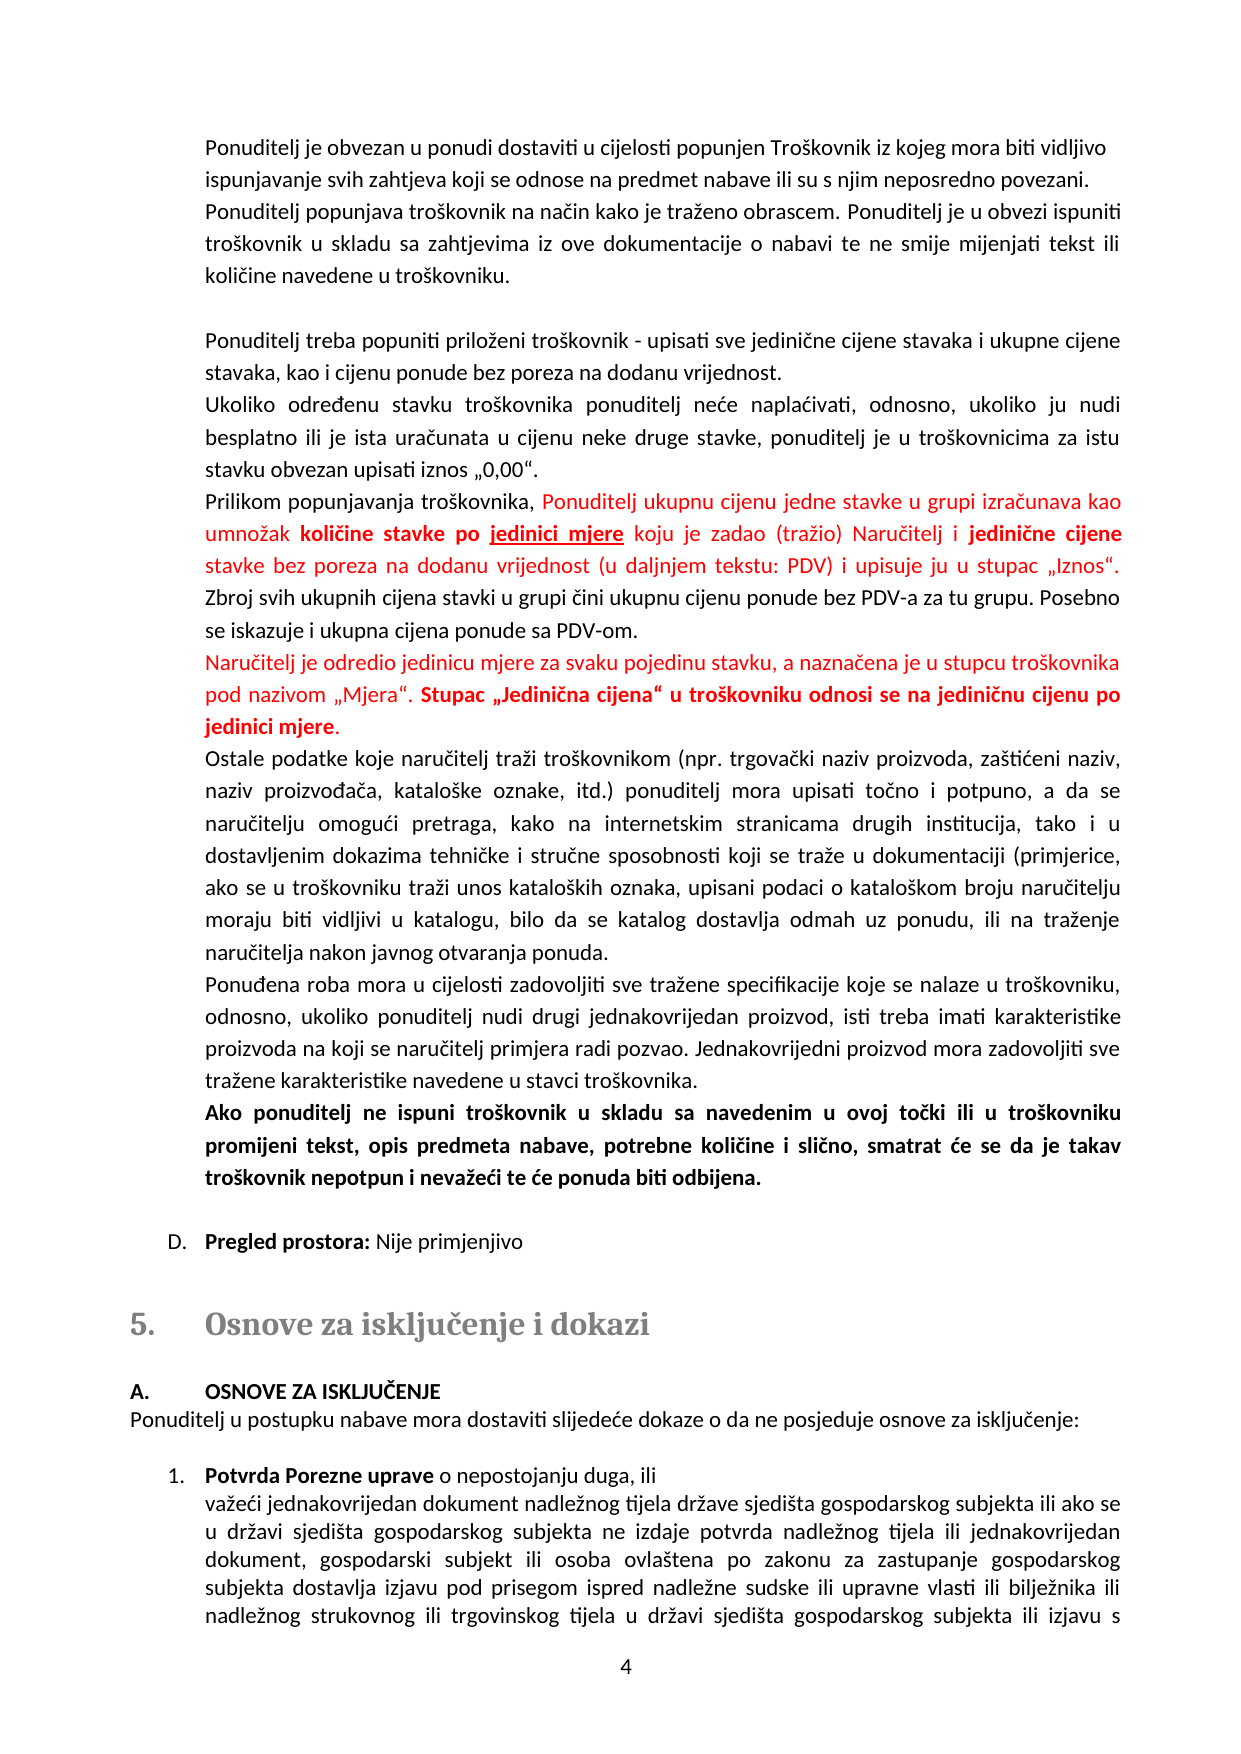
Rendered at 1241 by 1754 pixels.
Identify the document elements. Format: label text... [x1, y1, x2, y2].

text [205, 1489, 1122, 1629]
list Ostale podatke koje naručitelj traži troškovnikom (npr. trgovački naziv proizvoda, zaštićeni naziv, naziv proizvođača, kataloške oznake, itd.) ponuditelj mora upisati točno i potpuno, a da se naručitelju omogući pretraga, kako na internetskim stranicama drugih institucija, tako i u dostavljenim dokazima tehničke i stručne sposobnosti koji se traže u dokumentaciji (primjerice, ako se u troškovniku traži unos kataloških oznaka, upisani podaci o kataloškom broju naručitelju moraju biti vidljivi u katalogu, bilo da se katalog dostavlja odmah uz ponudu, ili na traženje naručitelja nakon javnog otvaranja ponuda. [205, 744, 1122, 966]
list Potvrda Porezne uprave o nepostojanju duga, ili [167, 1461, 1122, 1489]
text Ponuditelj u postupku nabave mora dostaviti slijedeće dokaze o da ne posjeduje osnove za isključenje: [130, 1405, 1122, 1433]
list Ponuditelj popunjava troškovnik na način kako je traženo obrascem. Ponuditelj je u obvezi ispuniti troškovnik u skladu sa zahtjevima iz ove dokumentacije o nabavi te ne smije mijenjati tekst ili količine navedene u troškovniku. [205, 197, 1122, 290]
list Osnove za isključenje i dokazi [130, 1305, 1122, 1344]
list Naručitelj je odredio jedinicu mjere za svaku pojedinu stavku, a naznačena je u stupcu troškovnika pod nazivom „Mjera“. Stupac „Jedinična cijena“ u troškovniku odnosi se na jediničnu cijenu po jedinici mjere. [205, 648, 1122, 740]
list Ponuđena roba mora u cijelosti zadovoljiti sve tražene specifikacije koje se nalaze u troškovniku, odnosno, ukoliko ponuditelj nudi drugi jednakovrijedan proizvod, isti treba imati karakteristike proizvoda na koji se naručitelj primjera radi pozvao. Jednakovrijedni proizvod mora zadovoljiti sve tražene karakteristike navedene u stavci troškovnika. [205, 970, 1122, 1094]
list Pregled prostora: Nije primjenjivo [167, 1227, 1122, 1255]
list Ukoliko određenu stavku troškovnika ponuditelj neće naplaćivati, odnosno, ukoliko ju nudi besplatno ili je ista uračunata u cijenu neke druge stavke, ponuditelj je u troškovnicima za istu stavku obvezan upisati iznos „0,00“. [205, 390, 1122, 483]
list Prilikom popunjavanja troškovnika, Ponuditelj ukupnu cijenu jedne stavke u grupi izračunava kao umnožak količine stavke po jedinici mjere koju je zadao (tražio) Naručitelj i jedinične cijene stavke bez poreza na dodanu vrijednost (u daljnjem tekstu: PDV) i upisuje ju u stupac „Iznos“. Zbroj svih ukupnih cijena stavki u grupi čini ukupnu cijenu ponude bez PDV-a za tu grupu. Posebno se iskazuje i ukupna cijena ponude sa PDV-om. [205, 487, 1122, 644]
list OSNOVE ZA ISKLJUČENJE [130, 1377, 1122, 1405]
list Ako ponuditelj ne ispuni troškovnik u skladu sa navedenim u ovoj točki ili u troškovniku promijeni tekst, opis predmeta nabave, potrebne količine i slično, smatrat će se da je takav troškovnik nepotpun i nevažeći te će ponuda biti odbijena. [205, 1098, 1122, 1191]
list Ponuditelj je obvezan u ponudi dostaviti u cijelosti popunjen Troškovnik iz kojeg mora biti vidljivo ispunjavanje svih zahtjeva koji se odnose na predmet nabave ili su s njim neposredno povezani. [205, 133, 1122, 193]
list Ponuditelj treba popuniti priloženi troškovnik - upisati sve jedinične cijene stavaka i ukupne cijene stavaka, kao i cijenu ponude bez poreza na dodanu vrijednost. [205, 326, 1122, 386]
